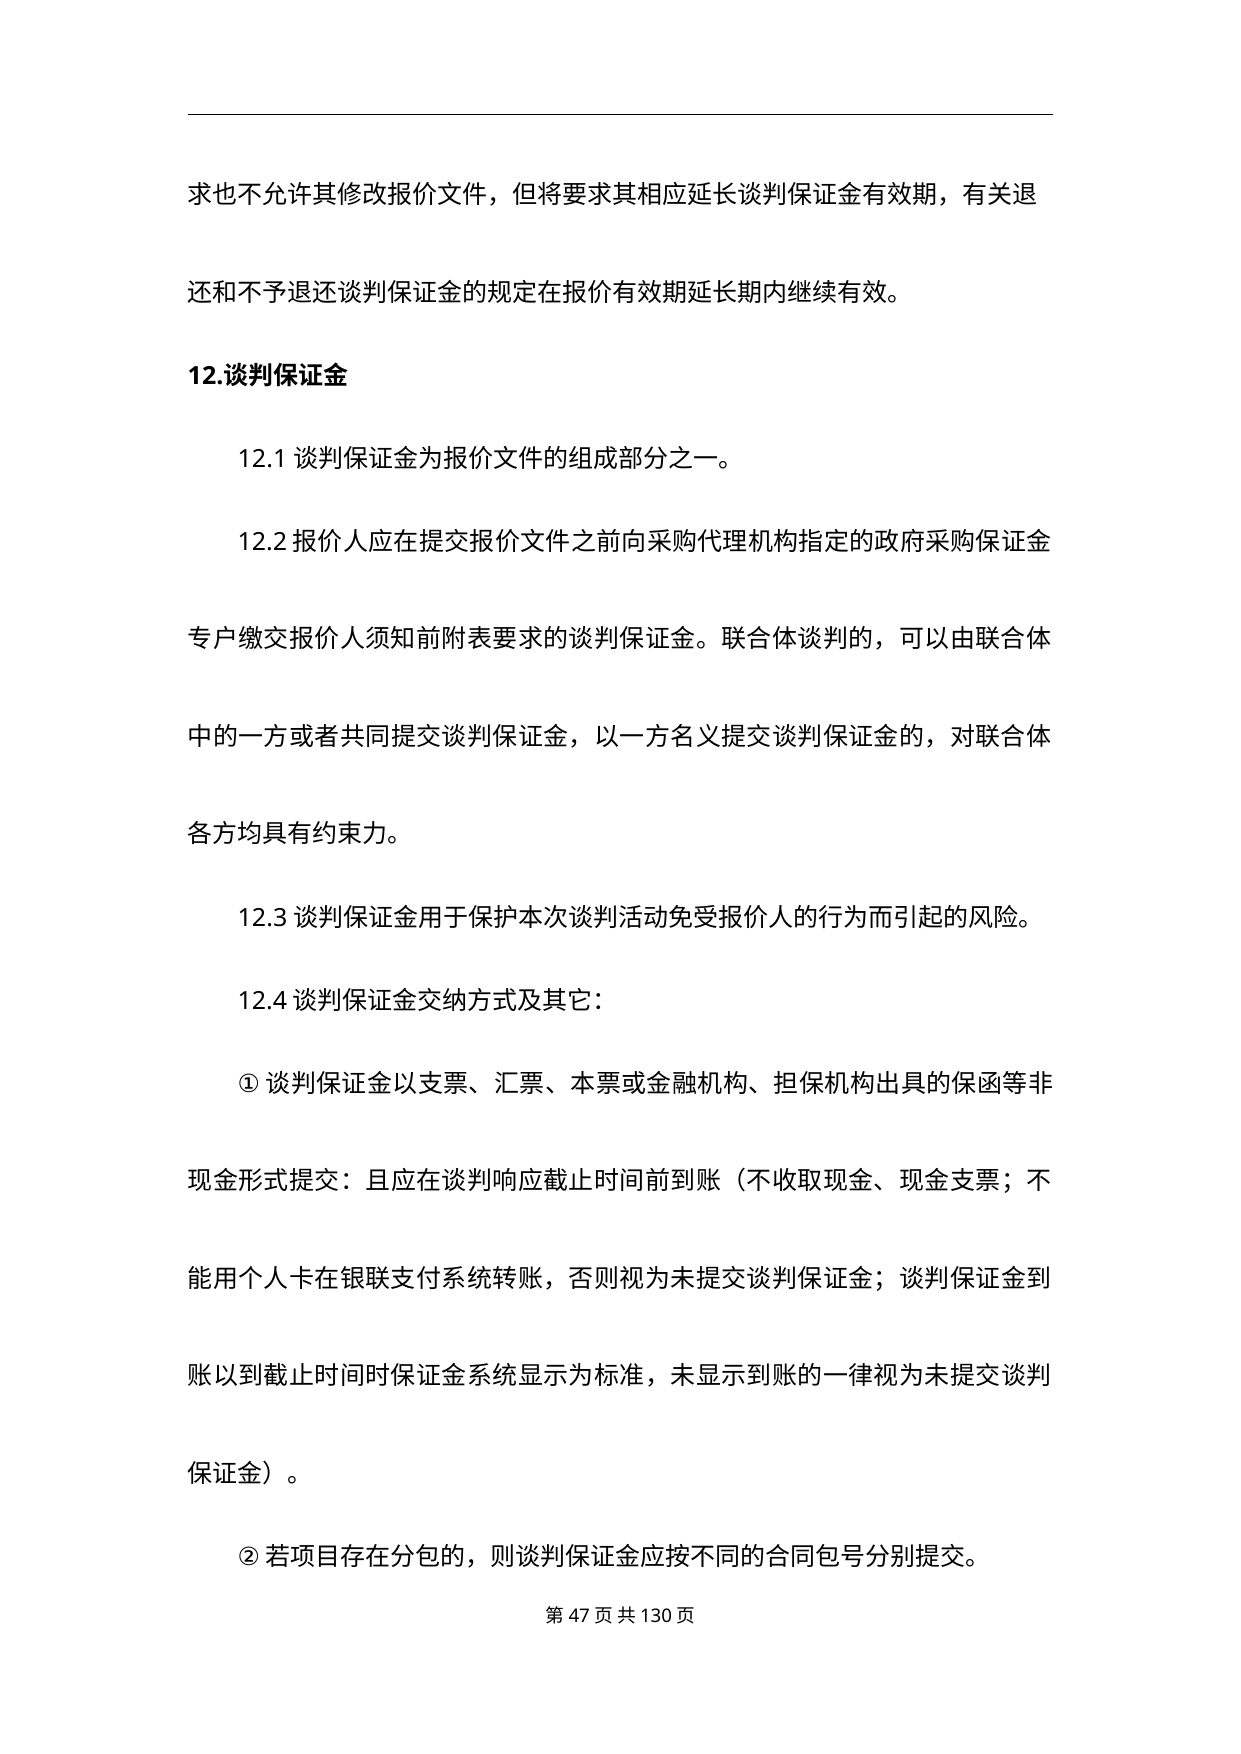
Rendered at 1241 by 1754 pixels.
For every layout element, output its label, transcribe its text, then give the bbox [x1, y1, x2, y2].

text 12.1 谈判保证金为报价文件的组成部分之一。 [187, 424, 1053, 489]
text 12.4谈判保证金交纳方式及其它： [187, 966, 1053, 1031]
text 12.谈判保证金 [187, 341, 1053, 406]
text ②若项目存在分包的，则谈判保证金应按不同的合同包号分别提交。 [187, 1522, 1053, 1587]
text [187, 160, 1053, 323]
text ①谈判保证金以支票、汇票、本票或金融机构、担保机构出具的保函等非现金形式提交：且应在谈判响应截止时间前到账（不收取现金、现金支票；不能用个人卡在银联支付系统转账，否则视为未提交谈判保证金；谈判保证金到账以到截止时间时保证金系统显示为标准，未显示到账的一律视为未提交谈判保证金）。 [187, 1049, 1053, 1504]
text 12.2报价人应在提交报价文件之前向采购代理机构指定的政府采购保证金专户缴交报价人须知前附表要求的谈判保证金。联合体谈判的，可以由联合体中的一方或者共同提交谈判保证金，以一方名义提交谈判保证金的，对联合体各方均具有约束力。 [187, 507, 1053, 864]
text 12.3 谈判保证金用于保护本次谈判活动免受报价人的行为而引起的风险。 [187, 883, 1053, 948]
